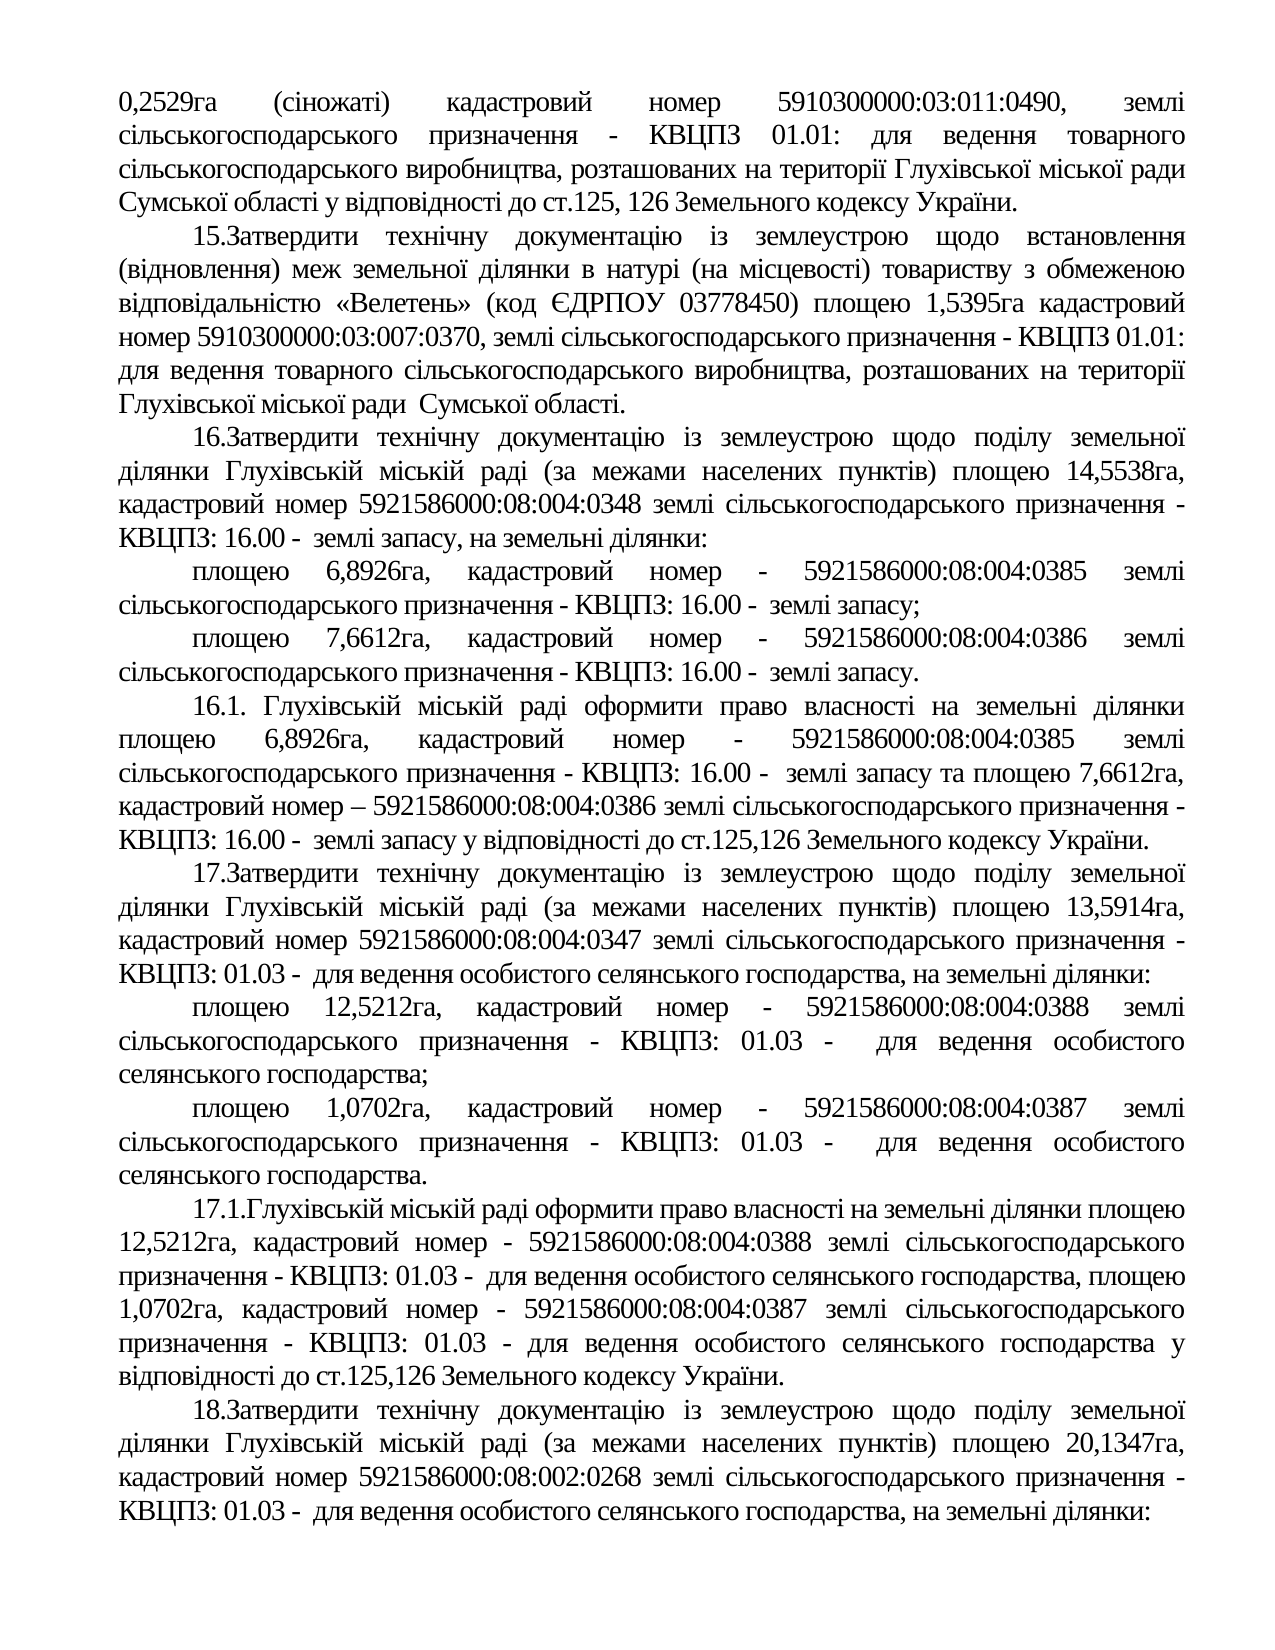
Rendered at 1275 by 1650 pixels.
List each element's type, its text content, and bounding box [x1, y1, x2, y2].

text площею 6,8926га, кадастровий номер - 5921586000:08:004:0385 землі сільськогосподарського призначення - КВЦПЗ: 16.00 - землі запасу; [118, 553, 1186, 621]
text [118, 84, 1186, 218]
text 15.Затвердити технічну документацію із землеустрою щодо встановлення (відновлення) меж земельної ділянки в натурі (на місцевості) товариству з обмеженою відповідальністю «Велетень» (код ЄДРПОУ 03778450) площею 1,5395га кадастровий номер 5910300000:03:007:0370, землі сільськогосподарського призначення - КВЦПЗ 01.01: для ведення товарного сільськогосподарського виробництва, розташованих на території Глухівської міської ради Сумської області. [118, 218, 1186, 419]
text 17.1.Глухівській міській раді оформити право власності на земельні ділянки площею 12,5212га, кадастровий номер - 5921586000:08:004:0388 землі сільськогосподарського призначення - КВЦПЗ: 01.03 - для ведення особистого селянського господарства, площею 1,0702га, кадастровий номер - 5921586000:08:004:0387 землі сільськогосподарського призначення - КВЦПЗ: 01.03 - для ведення особистого селянського господарства у відповідності до ст.125,126 Земельного кодексу України. [118, 1191, 1186, 1392]
text площею 7,6612га, кадастровий номер - 5921586000:08:004:0386 землі сільськогосподарського призначення - КВЦПЗ: 16.00 - землі запасу. [118, 621, 1186, 688]
text 16.1. Глухівській міській раді оформити право власності на земельні ділянки площею 6,8926га, кадастровий номер - 5921586000:08:004:0385 землі сільськогосподарського призначення - КВЦПЗ: 16.00 - землі запасу та площею 7,6612га, кадастровий номер – 5921586000:08:004:0386 землі сільськогосподарського призначення - КВЦПЗ: 16.00 - землі запасу у відповідності до ст.125,126 Земельного кодексу України. [118, 688, 1186, 855]
text площею 12,5212га, кадастровий номер - 5921586000:08:004:0388 землі сільськогосподарського призначення - КВЦПЗ: 01.03 - для ведення особистого селянського господарства; [118, 989, 1186, 1090]
text площею 1,0702га, кадастровий номер - 5921586000:08:004:0387 землі сільськогосподарського призначення - КВЦПЗ: 01.03 - для ведення особистого селянського господарства. [118, 1090, 1186, 1191]
text 16.Затвердити технічну документацію із землеустрою щодо поділу земельної ділянки Глухівській міській раді (за межами населених пунктів) площею 14,5538га, кадастровий номер 5921586000:08:004:0348 землі сільськогосподарського призначення - КВЦПЗ: 16.00 - землі запасу, на земельні ділянки: [118, 419, 1186, 553]
text 18.Затвердити технічну документацію із землеустрою щодо поділу земельної ділянки Глухівській міській раді (за межами населених пунктів) площею 20,1347га, кадастровий номер 5921586000:08:002:0268 землі сільськогосподарського призначення - КВЦПЗ: 01.03 - для ведення особистого селянського господарства, на земельні ділянки: [118, 1392, 1186, 1526]
text 17.Затвердити технічну документацію із землеустрою щодо поділу земельної ділянки Глухівській міській раді (за межами населених пунктів) площею 13,5914га, кадастровий номер 5921586000:08:004:0347 землі сільськогосподарського призначення - КВЦПЗ: 01.03 - для ведення особистого селянського господарства, на земельні ділянки: [118, 855, 1186, 989]
